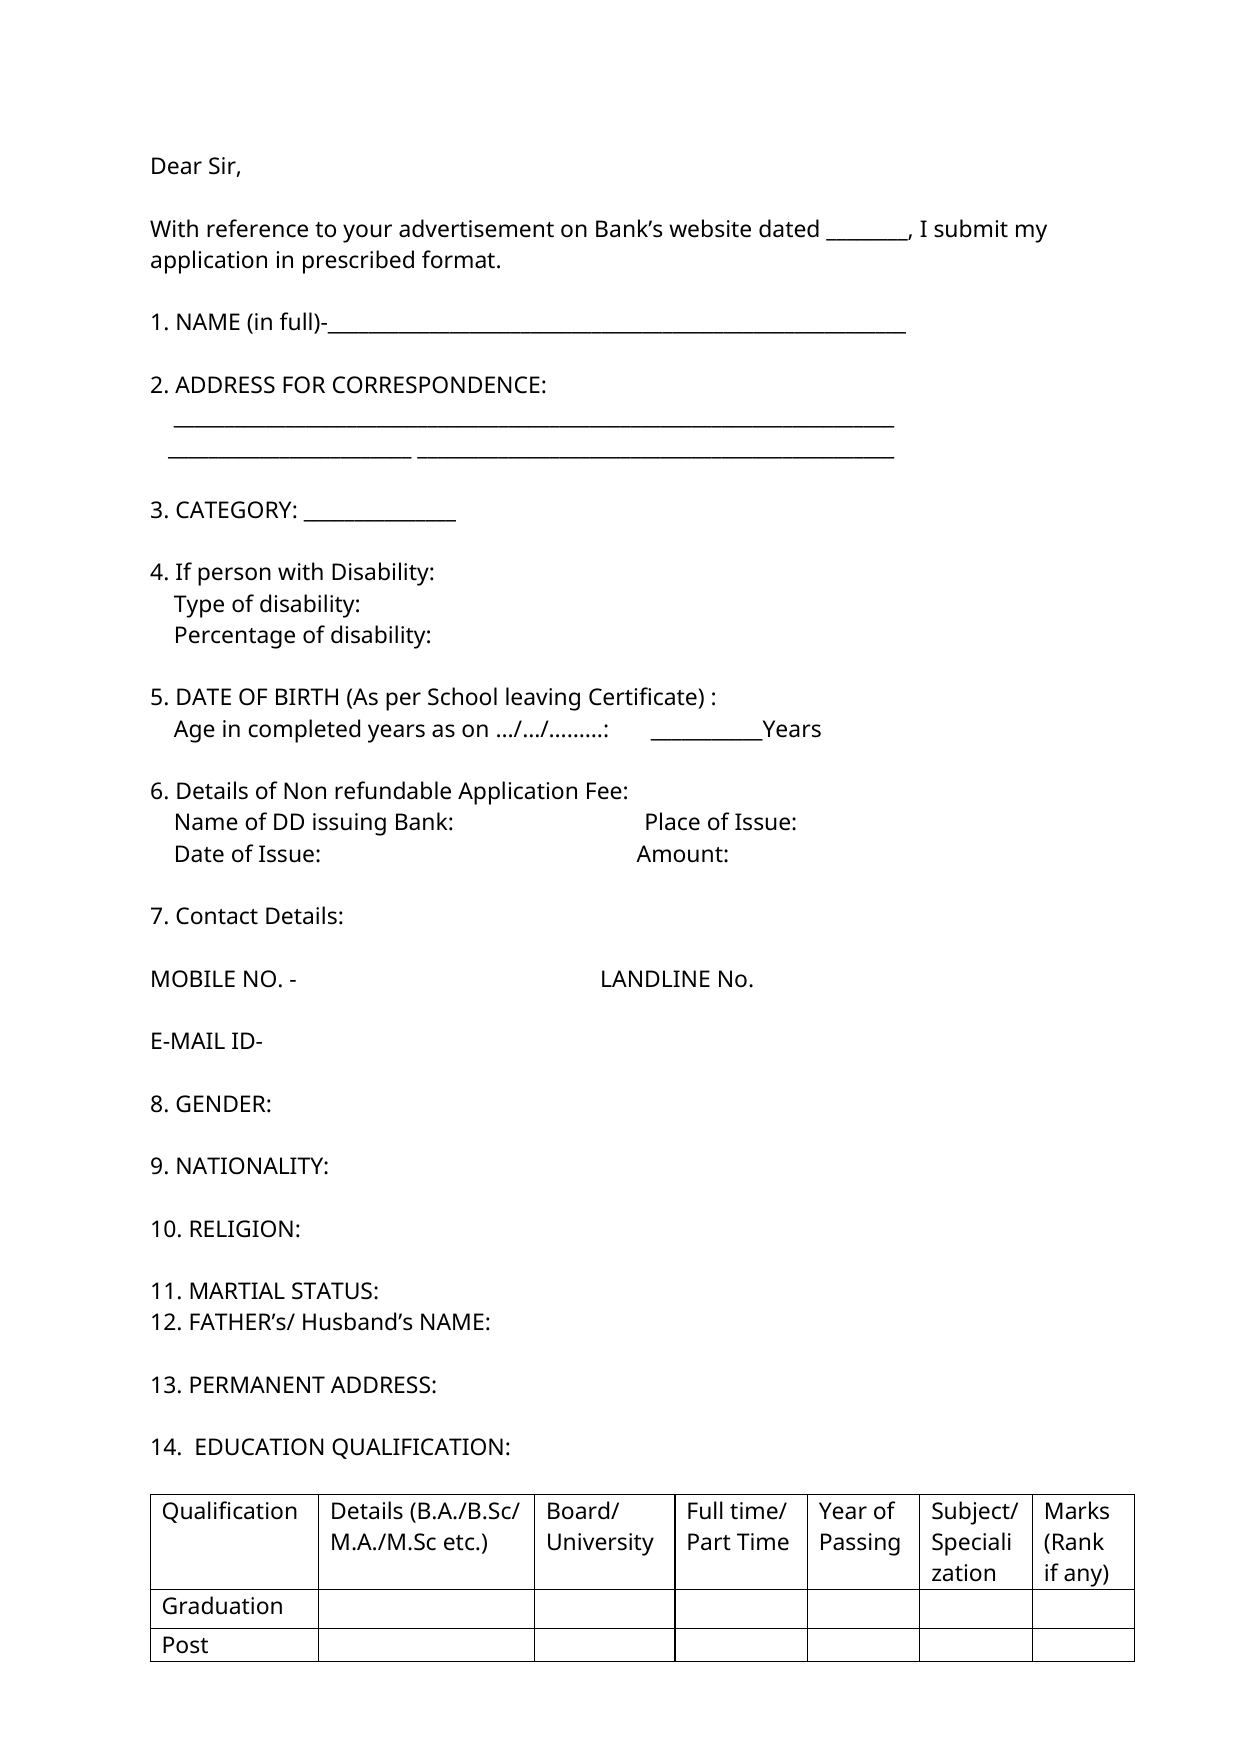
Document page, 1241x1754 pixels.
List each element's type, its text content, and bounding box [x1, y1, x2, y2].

text 5. DATE OF BIRTH (As per School leaving Certificate) : [150, 681, 1090, 712]
text 6. Details of Non refundable Application Fee: [150, 775, 1090, 806]
table_header Details (B.A./B.Sc/ M.A./M.Sc etc.) [319, 1495, 534, 1588]
table_cell [1033, 1590, 1134, 1628]
table_cell [319, 1590, 534, 1628]
text Age in completed years as on …/…/………: ___________Years [150, 712, 1090, 744]
table_header Subject/ Specialization [920, 1495, 1032, 1588]
text 10. RELIGION: [150, 1212, 1090, 1244]
text 1. NAME (in full)-_________________________________________________________ [150, 306, 1090, 337]
text 14. EDUCATION QUALIFICATION: [150, 1431, 1090, 1462]
table_cell [676, 1629, 807, 1661]
text 2. ADDRESS FOR CORRESPONDENCE: [150, 369, 1090, 400]
text Type of disability: [150, 587, 1090, 619]
table_cell [535, 1590, 674, 1628]
text MOBILE NO. - LANDLINE No. [150, 962, 1090, 994]
text E-MAIL ID- [150, 1025, 1090, 1056]
text Percentage of disability: [150, 619, 1090, 650]
text _______________________________________________________________________ [150, 400, 1090, 431]
table_cell [1033, 1629, 1134, 1661]
table_cell [808, 1629, 919, 1661]
text 4. If person with Disability: [150, 556, 1090, 587]
text Dear Sir, [150, 150, 1090, 181]
table_cell [676, 1590, 807, 1628]
text Name of DD issuing Bank: Place of Issue: [150, 806, 1090, 837]
table_cell [920, 1590, 1032, 1628]
table_header Marks (Rank if any) [1033, 1495, 1134, 1588]
text Date of Issue: Amount: [150, 837, 1090, 869]
text 11. MARTIAL STATUS: [150, 1275, 1090, 1306]
table_header Board/ University [535, 1495, 674, 1588]
text 3. CATEGORY: _______________ [150, 494, 1090, 525]
text 12. FATHER’s/ Husband’s NAME: [150, 1306, 1090, 1337]
text With reference to your advertisement on Bank’s website dated ________, I submit my application in prescribed format. [150, 212, 1090, 275]
text ________________________ _______________________________________________ [150, 431, 1090, 462]
table_cell [319, 1629, 534, 1661]
table_cell [920, 1629, 1032, 1661]
table_header Qualification [151, 1495, 318, 1588]
table_cell [808, 1590, 919, 1628]
table_cell Post Graduation [151, 1629, 318, 1661]
table_cell Graduation [151, 1590, 318, 1628]
text 7. Contact Details: [150, 900, 1090, 931]
text 9. NATIONALITY: [150, 1150, 1090, 1181]
table_header Full time/ Part Time [676, 1495, 807, 1588]
text 13. PERMANENT ADDRESS: [150, 1369, 1090, 1400]
table_header Year of Passing [808, 1495, 919, 1588]
table_cell [535, 1629, 674, 1661]
text 8. GENDER: [150, 1087, 1090, 1119]
